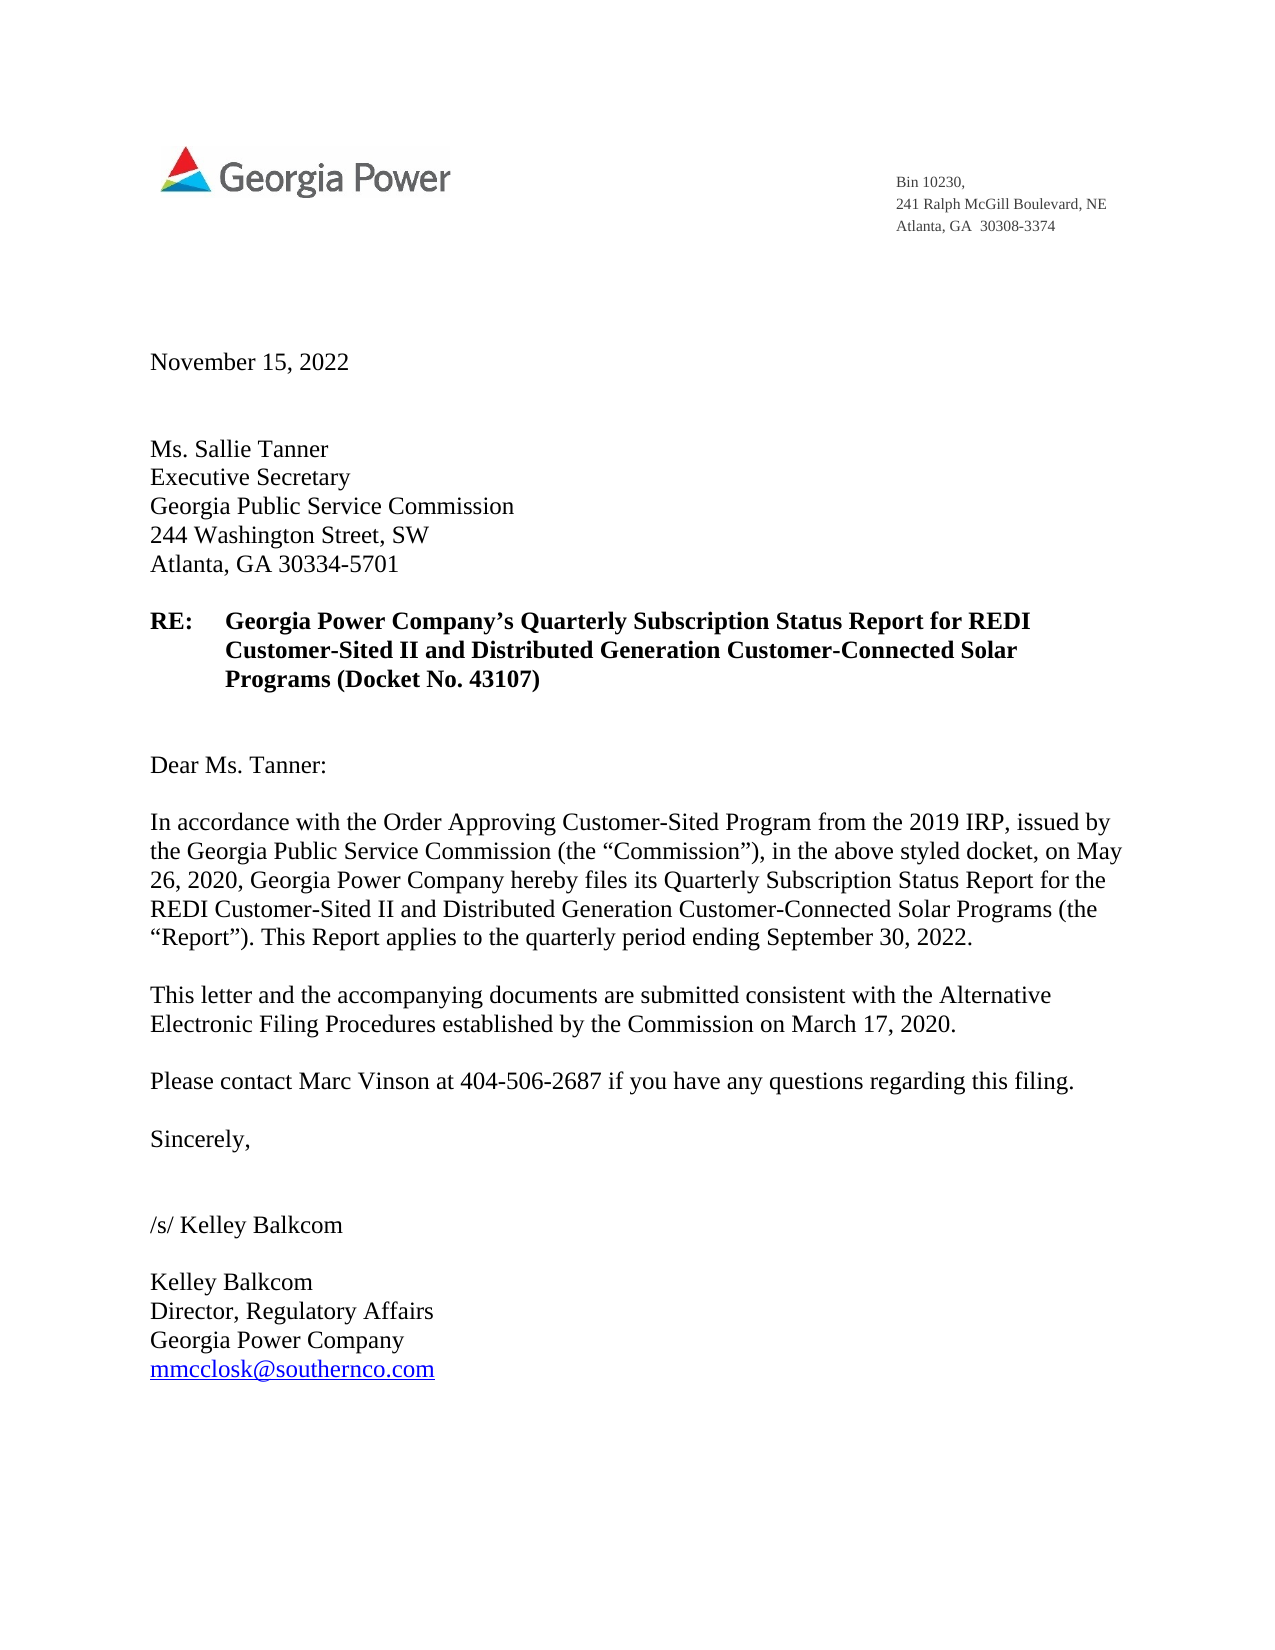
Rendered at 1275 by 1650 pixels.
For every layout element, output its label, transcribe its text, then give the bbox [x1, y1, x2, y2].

text Ms. Sallie Tanner [150, 434, 1125, 462]
subtitle November 15, 2022 [150, 347, 1125, 376]
text Director, Regulatory Affairs [150, 1296, 1125, 1325]
text Georgia Public Service Commission [150, 491, 1125, 520]
text Georgia Power Company [150, 1325, 1125, 1354]
text RE: Georgia Power Company’s Quarterly Subscription Status Report for REDI Customer-Sited II and Distributed Generation Customer-Connected Solar Programs (Docket No. 43107) [150, 606, 1125, 692]
text Executive Secretary [150, 462, 1125, 491]
text Sincerely, [150, 1124, 1125, 1152]
text Dear Ms. Tanner: [150, 750, 1125, 779]
picture [160, 146, 451, 198]
text This letter and the accompanying documents are submitted consistent with the Alternative Electronic Filing Procedures established by the Commission on March 17, 2020. [150, 980, 1125, 1037]
text mmcclosk@southernco.com [150, 1354, 1125, 1382]
text 244 Washington Street, SW [150, 520, 1125, 549]
text In accordance with the Order Approving Customer-Sited Program from the 2019 IRP, issued by the Georgia Public Service Commission (the “Commission”), in the above styled docket, on May 26, 2020, Georgia Power Company hereby files its Quarterly Subscription Status Report for the REDI Customer-Sited II and Distributed Generation Customer-Connected Solar Programs (the “Report”). This Report applies to the quarterly period ending September 30, 2022. [150, 807, 1125, 951]
text /s/ Kelley Balkcom [150, 1210, 1125, 1239]
text Please contact Marc Vinson at 404-506-2687 if you have any questions regarding this filing. [150, 1066, 1125, 1095]
text Kelley Balkcom [150, 1267, 1125, 1296]
text Atlanta, GA 30334-5701 [150, 549, 1125, 577]
